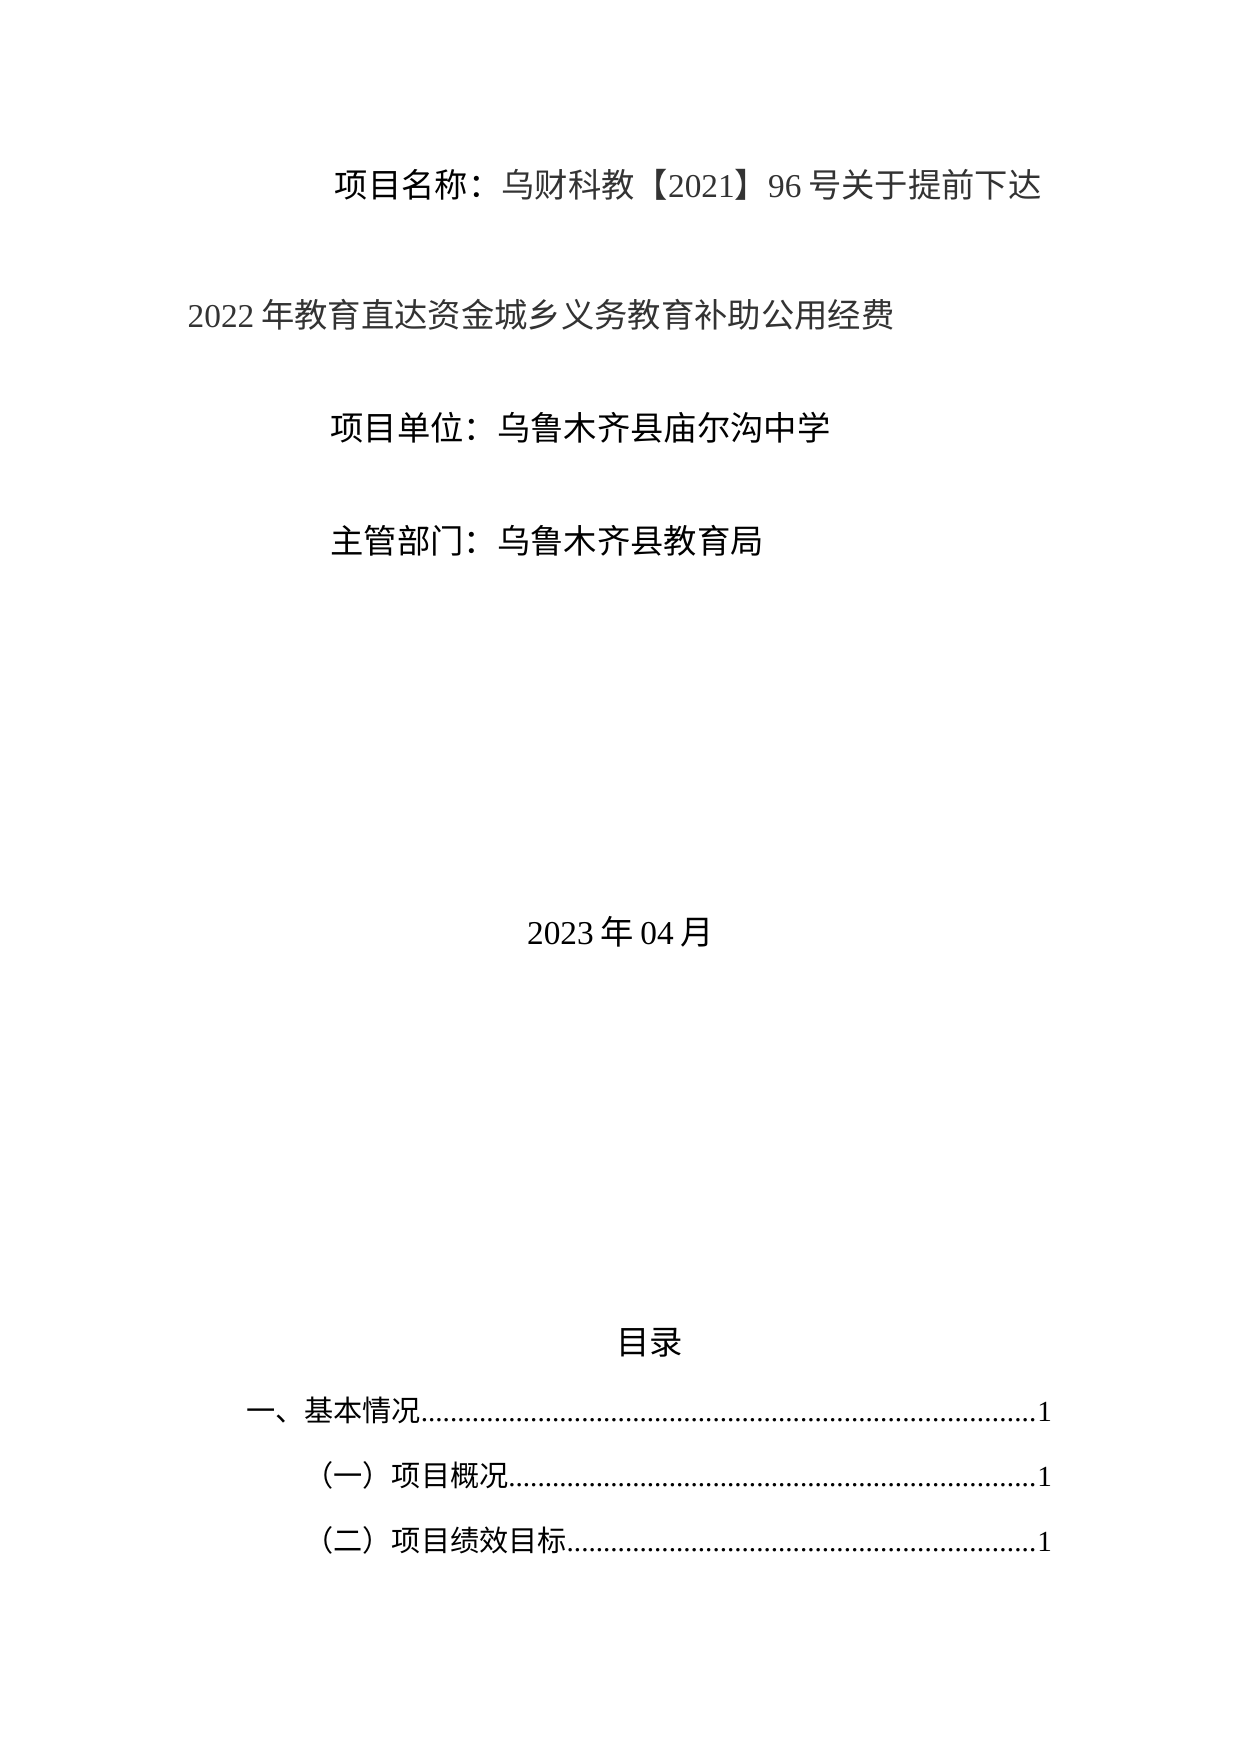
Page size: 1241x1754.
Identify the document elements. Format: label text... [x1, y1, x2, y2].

text 项目名称：乌财科教【2021】96号关于提前下达2022年教育直达资金城乡义务教育补助公用经费 [187, 150, 1053, 345]
text 2023年04月 [187, 897, 1053, 962]
text 项目单位：乌鲁木齐县庙尔沟中学 [217, 393, 1053, 458]
text 主管部门：乌鲁木齐县教育局 [217, 506, 1053, 571]
